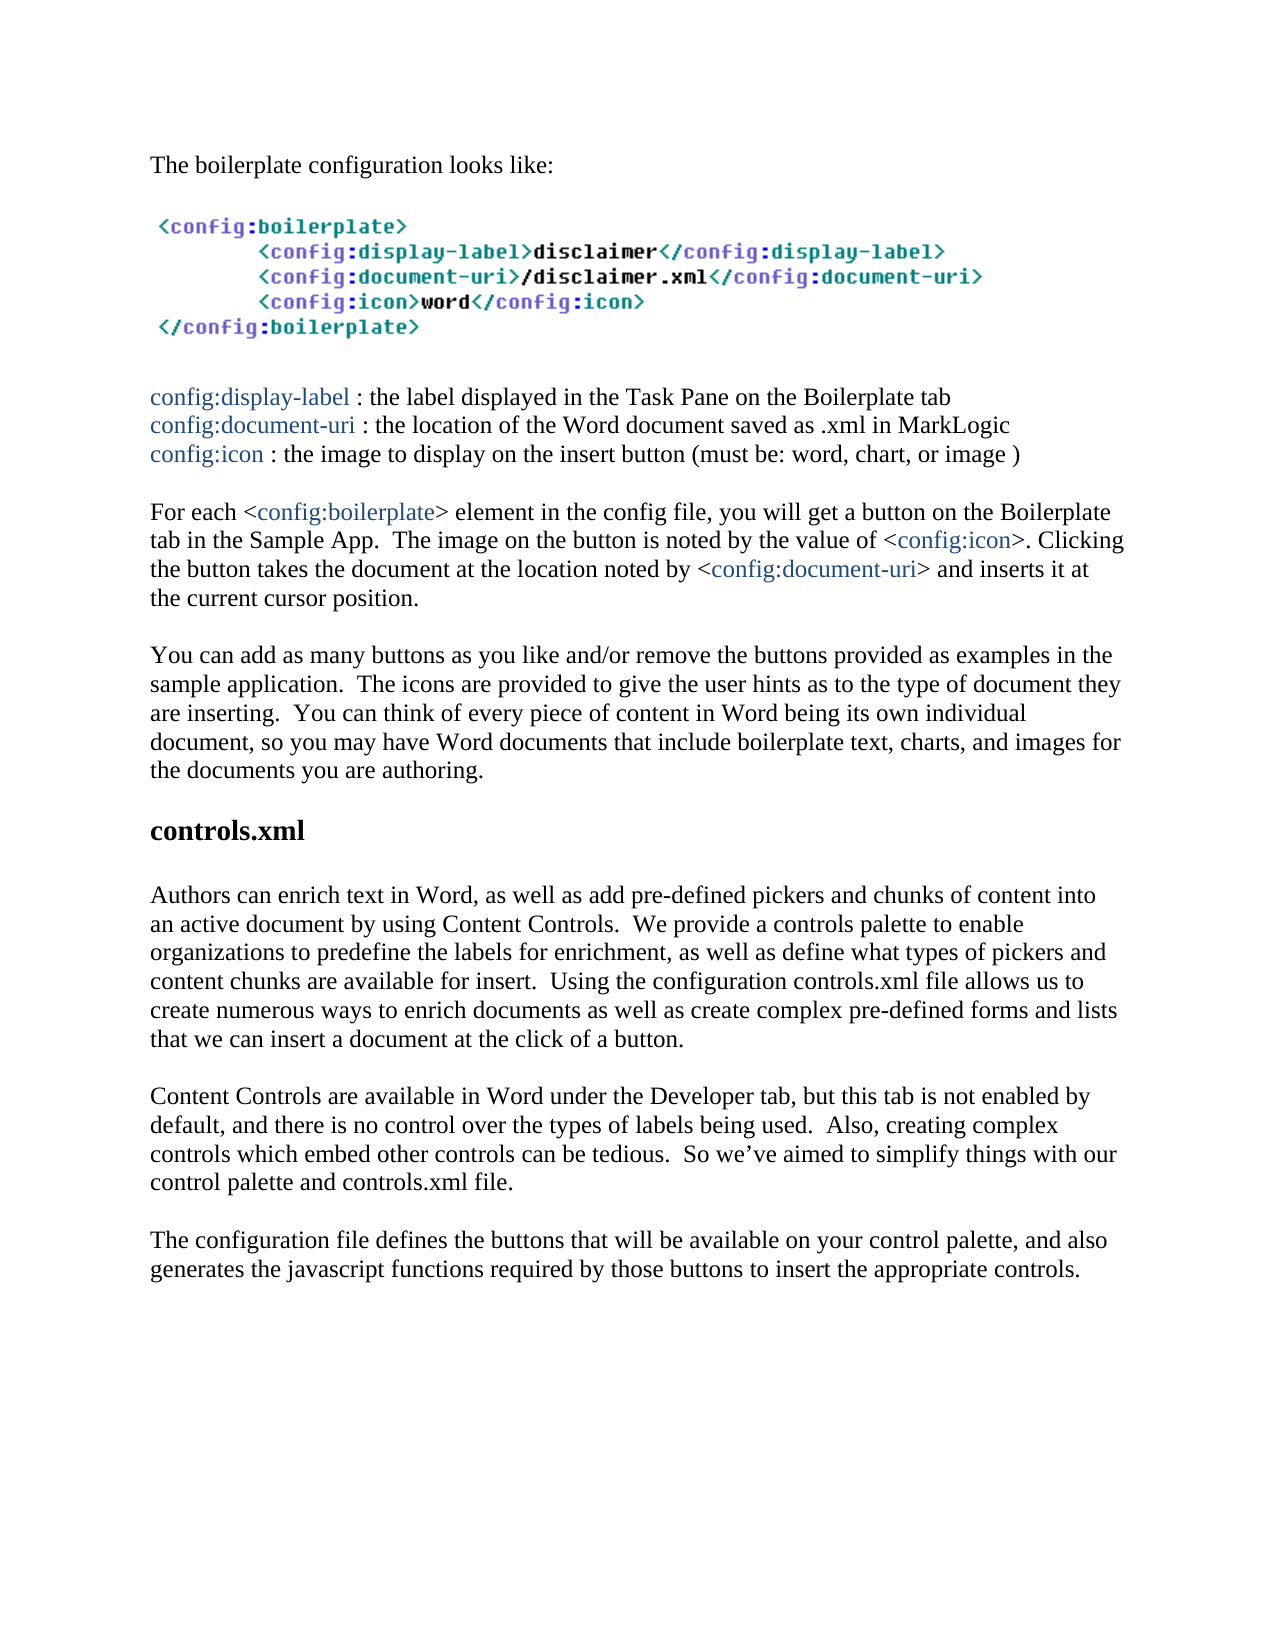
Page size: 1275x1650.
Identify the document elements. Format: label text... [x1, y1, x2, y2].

text For each <config:boilerplate> element in the config file, you will get a button on the Boilerplate tab in the Sample App. The image on the button is noted by the value of <config:icon>. Clicking the button takes the document at the location noted by <config:document-uri> and inserts it at the current cursor position. [150, 497, 1125, 612]
text config:icon : the image to display on the insert button (must be: word, chart, or image ) [150, 439, 1125, 468]
text controls.xml [150, 813, 1125, 846]
text config:document-uri : the location of the Word document saved as .xml in MarkLogic [150, 410, 1125, 439]
text The configuration file defines the buttons that will be available on your control palette, and also generates the javascript functions required by those buttons to insert the appropriate controls. [150, 1225, 1125, 1282]
picture [150, 207, 989, 353]
text Content Controls are available in Word under the Developer tab, but this tab is not enabled by default, and there is no control over the types of labels being used. Also, creating complex controls which embed other controls can be tedious. So we’ve aimed to simplify things with our control palette and controls.xml file. [150, 1081, 1125, 1196]
text Authors can enrich text in Word, as well as add pre-defined pickers and chunks of content into an active document by using Content Controls. We provide a controls palette to enable organizations to predefine the labels for enrichment, as well as define what types of pickers and content chunks are available for insert. Using the configuration controls.xml file allows us to create numerous ways to enrich documents as well as create complex pre-defined forms and lists that we can insert a document at the click of a button. [150, 880, 1125, 1052]
text You can add as many buttons as you like and/or remove the buttons provided as examples in the sample application. The icons are provided to give the user hints as to the type of document they are inserting. You can think of every piece of content in Word being its own individual document, so you may have Word documents that include boilerplate text, charts, and images for the documents you are authoring. [150, 640, 1125, 784]
text The boilerplate configuration looks like: [150, 150, 1125, 179]
text config:display-label : the label displayed in the Task Pane on the Boilerplate tab [150, 382, 1125, 410]
